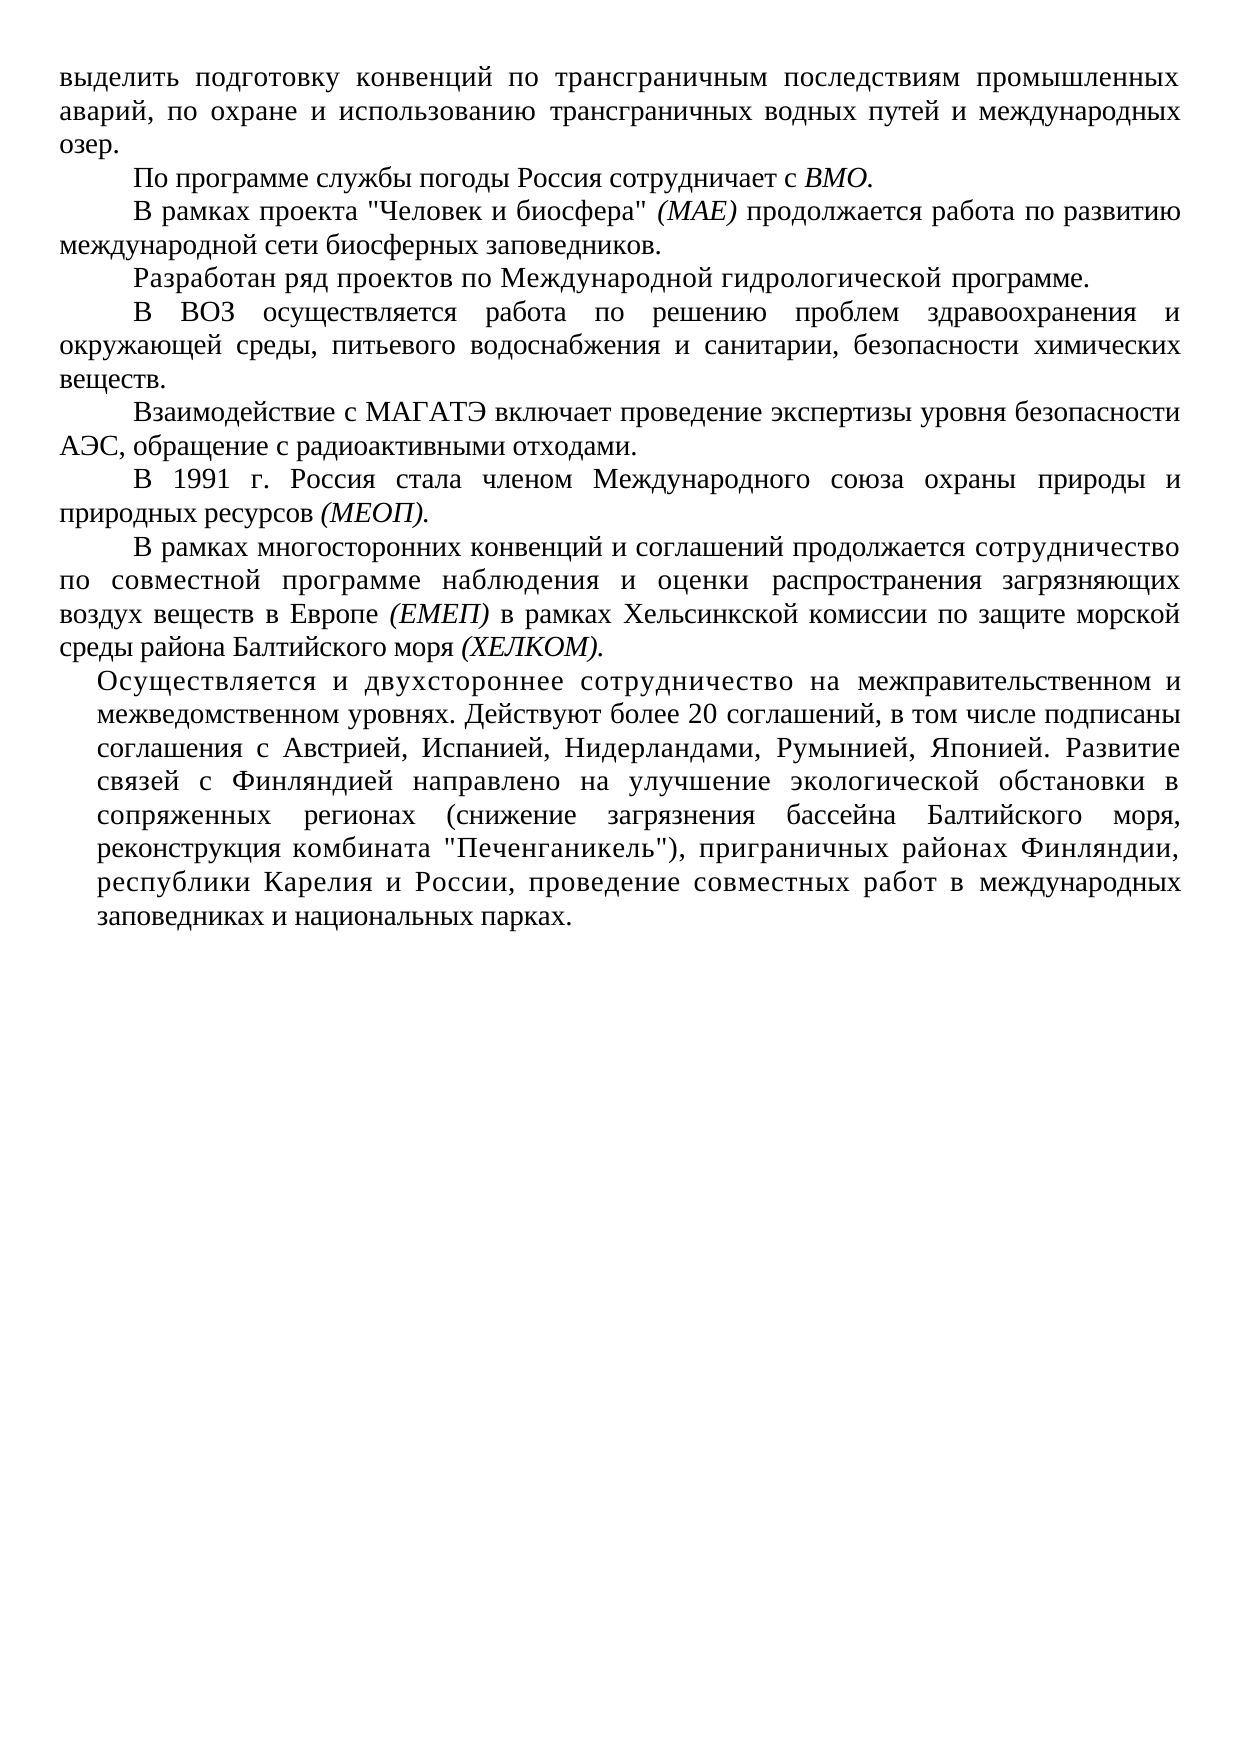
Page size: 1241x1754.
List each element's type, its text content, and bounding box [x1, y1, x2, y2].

text В ВОЗ осуществляется работа по решению проблем здравоохранения и окружающей среды, питьевого водоснабжения и санитарии, безопасности химических веществ. [59, 294, 1181, 394]
text Осуществляется и двухстороннее сотрудничество на межправительственном и межведомственном уровнях. Действуют более 20 соглашений, в том числе подписаны соглашения с Австрией, Испанией, Нидерландами, Румынией, Японией. Развитие связей с Финляндией направлено на улучшение экологической обстановки в сопряженных регионах (снижение загрязнения бассейна Балтийского моря, реконструкция комбината "Печенганикель"), приграничных районах Финляндии, республики Карелия и России, проведение совместных работ в международных заповедниках и национальных парках. [97, 663, 1181, 931]
text В рамках многосторонних конвенций и соглашений продолжается сотрудничество по совместной программе наблюдения и оценки распространения загрязняющих воздух веществ в Европе (ЕМЕП) в рамках Хельсинкской комиссии по защите морской среды района Балтийского моря (ХЕЛКОМ). [59, 529, 1180, 663]
text В . Россия стала членом Международного союза охраны природы и природных ресурсов (МЕОП). [59, 462, 1181, 529]
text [59, 59, 1181, 160]
text Разработан ряд проектов по Международной гидрологической программе. [59, 260, 1181, 294]
text В рамках проекта "Человек и биосфера" (МАЕ) продолжается работа по развитию международной сети биосферных заповедников. [59, 193, 1181, 260]
text По программе службы погоды Россия сотрудничает с ВМО. [59, 160, 1181, 193]
text Взаимодействие с МАГАТЭ включает проведение экспертизы уровня безопасности АЭС, обращение с радиоактивными отходами. [59, 394, 1181, 462]
